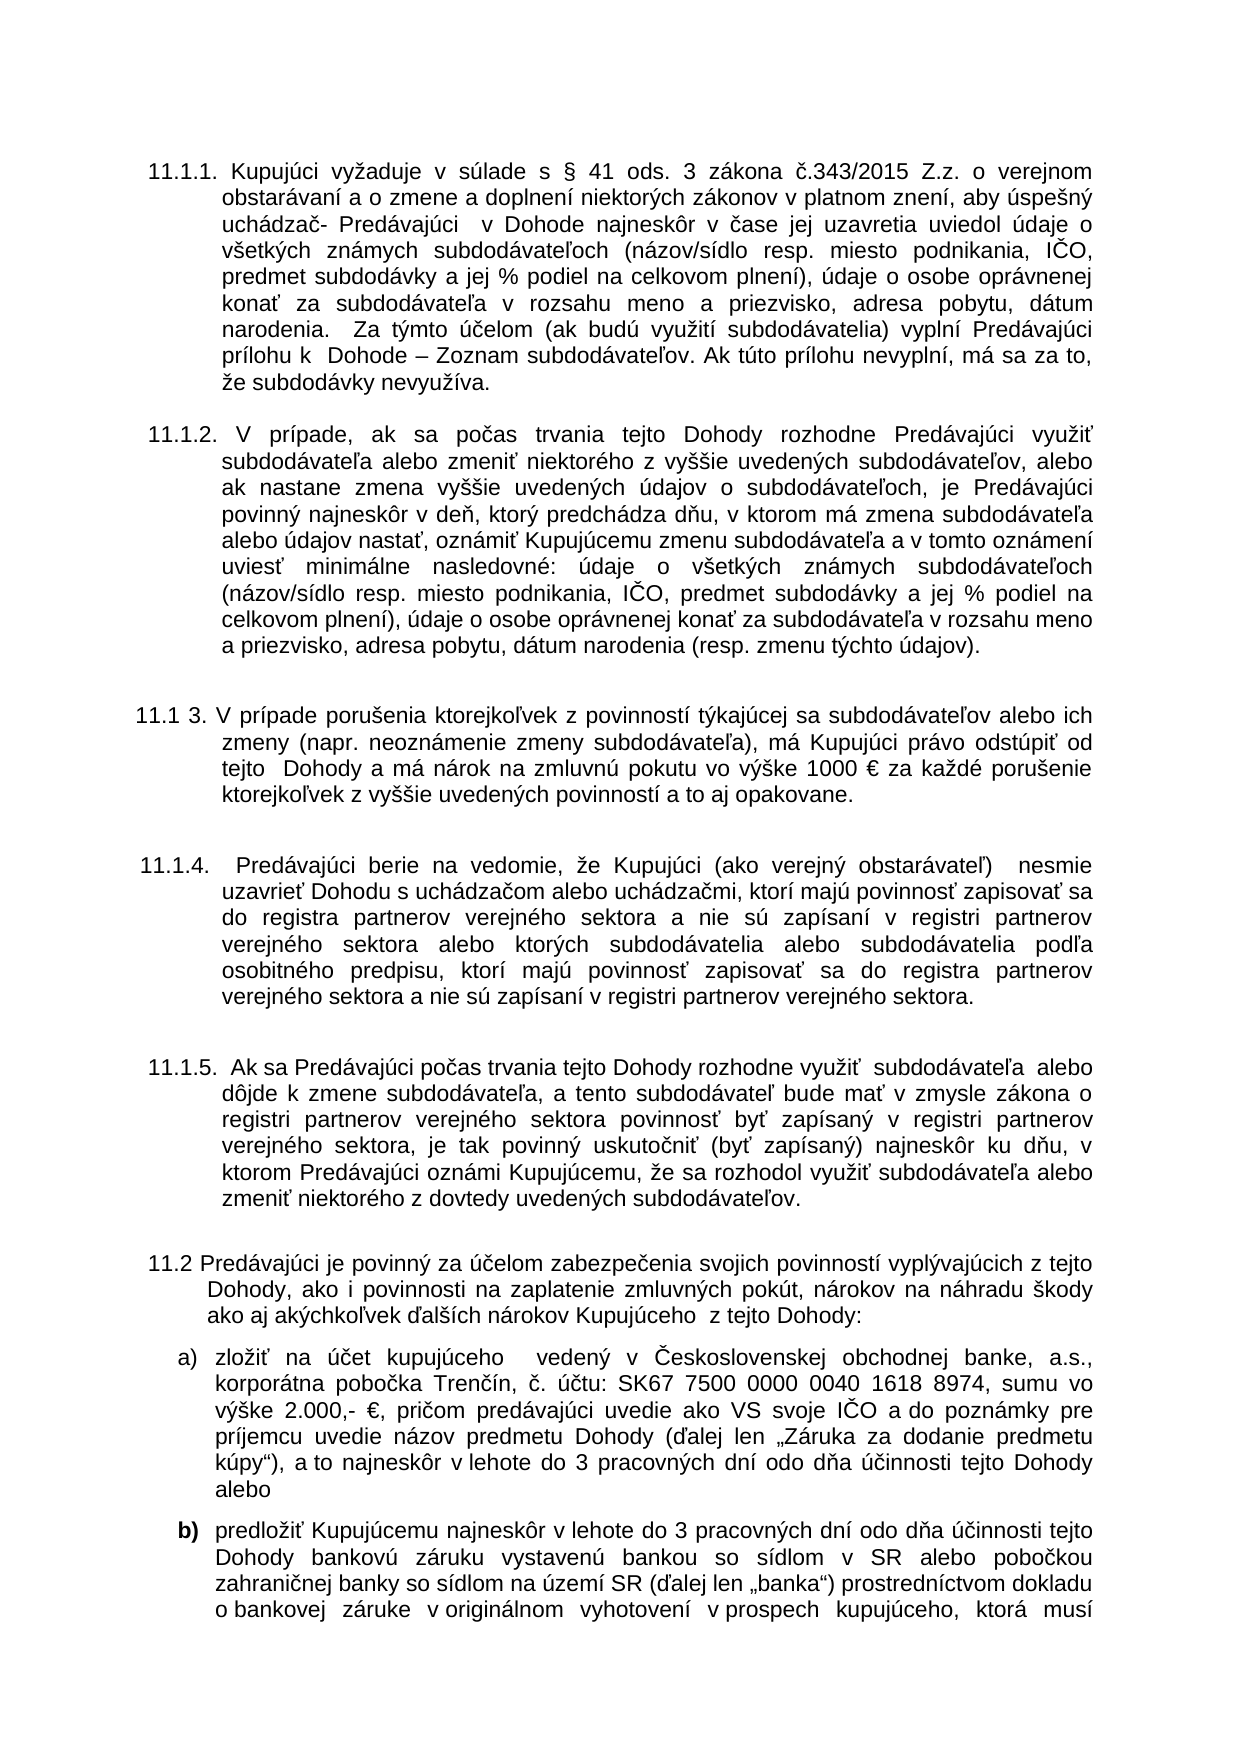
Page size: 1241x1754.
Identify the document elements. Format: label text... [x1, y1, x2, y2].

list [177, 1517, 1093, 1622]
text 11.1 3. V prípade porušenia ktorejkoľvek z povinností týkajúcej sa subdodávateľov alebo ich zmeny (napr. neoznámenie zmeny subdodávateľa), má Kupujúci právo odstúpiť od tejto Dohody a má nárok na zmluvnú pokutu vo výške 1000 € za každé porušenie ktorejkoľvek z vyššie uvedených povinností a to aj opakovane. [127, 702, 1093, 808]
text 11.2 Predávajúci je povinný za účelom zabezpečenia svojich povinností vyplývajúcich z tejto Dohody, ako i povinnosti na zaplatenie zmluvných pokút, nárokov na náhradu škody ako aj akýchkoľvek ďalších nárokov Kupujúceho z tejto Dohody: [148, 1250, 1093, 1329]
text 11.1.4. Predávajúci berie na vedomie, že Kupujúci (ako verejný obstarávateľ) nesmie uzavrieť Dohodu s uchádzačom alebo uchádzačmi, ktorí majú povinnosť zapisovať sa do registra partnerov verejného sektora a nie sú zapísaní v registri partnerov verejného sektora alebo ktorých subdodávatelia alebo subdodávatelia podľa osobitného predpisu, ktorí majú povinnosť zapisovať sa do registra partnerov verejného sektora a nie sú zapísaní v registri partnerov verejného sektora. [127, 852, 1093, 1010]
list zložiť na účet kupujúceho vedený v Československej obchodnej banke, a.s., korporátna pobočka Trenčín, č. účtu: SK67 7500 0000 0040 1618 8974, sumu vo výške 2.000,- €, pričom predávajúci uvedie ako VS svoje IČO a do poznámky pre príjemcu uvedie názov predmetu Dohody (ďalej len „Záruka za dodanie predmetu kúpy“), a to najneskôr v lehote do 3 pracovných dní odo dňa účinnosti tejto Dohody alebo [177, 1344, 1093, 1502]
text 11.1.1. Kupujúci vyžaduje v súlade s § 41 ods. 3 zákona č.343/2015 Z.z. o verejnom obstarávaní a o zmene a doplnení niektorých zákonov v platnom znení, aby úspešný uchádzač- Predávajúci v Dohode najneskôr v čase jej uzavretia uviedol údaje o všetkých známych subdodávateľoch (názov/sídlo resp. miesto podnikania, IČO, predmet subdodávky a jej % podiel na celkovom plnení), údaje o osobe oprávnenej konať za subdodávateľa v rozsahu meno a priezvisko, adresa pobytu, dátum narodenia. Za týmto účelom (ak budú využití subdodávatelia) vyplní Predávajúci prílohu k Dohode – Zoznam subdodávateľov. Ak túto prílohu nevyplní, má sa za to, že subdodávky nevyužíva. [148, 158, 1093, 395]
text 11.1.5. Ak sa Predávajúci počas trvania tejto Dohody rozhodne využiť subdodávateľa alebo dôjde k zmene subdodávateľa, a tento subdodávateľ bude mať v zmysle zákona o registri partnerov verejného sektora povinnosť byť zapísaný v registri partnerov verejného sektora, je tak povinný uskutočniť (byť zapísaný) najneskôr ku dňu, v ktorom Predávajúci oznámi Kupujúcemu, že sa rozhodol využiť subdodávateľa alebo zmeniť niektorého z dovtedy uvedených subdodávateľov. [148, 1053, 1093, 1212]
text 11.1.2. V prípade, ak sa počas trvania tejto Dohody rozhodne Predávajúci využiť subdodávateľa alebo zmeniť niektorého z vyššie uvedených subdodávateľov, alebo ak nastane zmena vyššie uvedených údajov o subdodávateľoch, je Predávajúci povinný najneskôr v deň, ktorý predchádza dňu, v ktorom má zmena subdodávateľa alebo údajov nastať, oznámiť Kupujúcemu zmenu subdodávateľa a v tomto oznámení uviesť minimálne nasledovné: údaje o všetkých známych subdodávateľoch (názov/sídlo resp. miesto podnikania, IČO, predmet subdodávky a jej % podiel na celkovom plnení), údaje o osobe oprávnenej konať za subdodávateľa v rozsahu meno a priezvisko, adresa pobytu, dátum narodenia (resp. zmenu týchto údajov). [148, 421, 1093, 659]
